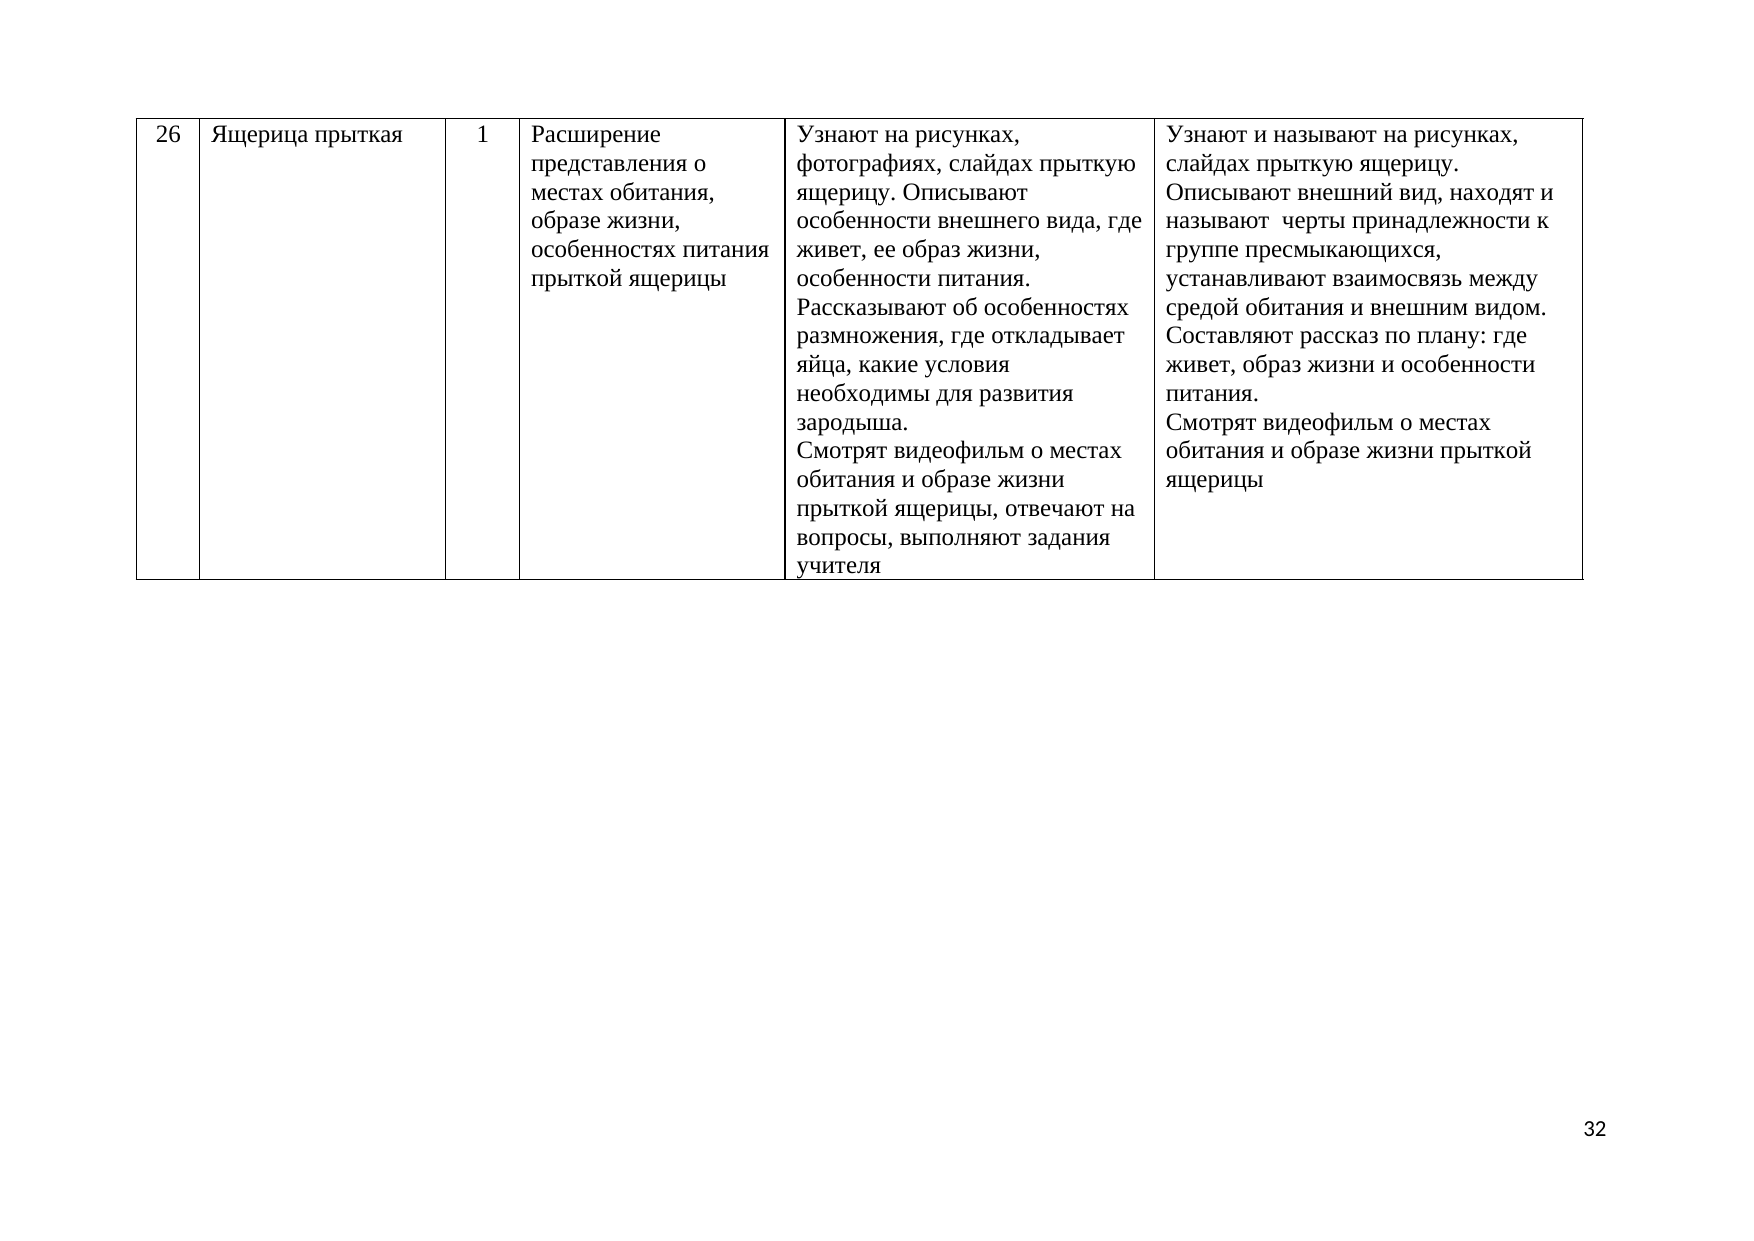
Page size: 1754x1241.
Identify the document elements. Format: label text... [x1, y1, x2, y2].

table_cell 26 [137, 119, 199, 579]
table_cell 1 [446, 119, 519, 579]
table_cell Ящерица прыткая [200, 119, 445, 579]
table_cell Узнают и называют на рисунках, слайдах прыткую ящерицу. Описывают внешний вид, находят и называют черты принадлежности к группе пресмыкающихся, устанавливают взаимосвязь между средой обитания и внешним видом. Составляют рассказ по плану: где живет, образ жизни и особенности питания. Смотрят видеофильм о местах обитания и образе жизни прыткой ящерицы [1155, 119, 1582, 579]
table_cell Расширение представления о местах обитания, образе жизни, особенностях питания прыткой ящерицы [520, 119, 784, 579]
table_cell Узнают на рисунках, фотографиях, слайдах прыткую ящерицу. Описывают особенности внешнего вида, где живет, ее образ жизни, особенности питания. Рассказывают об особенностях размножения, где откладывает яйца, какие условия необходимы для развития зародыша. Смотрят видеофильм о местах обитания и образе жизни прыткой ящерицы, отвечают на вопросы, выполняют задания учителя [786, 119, 1154, 579]
